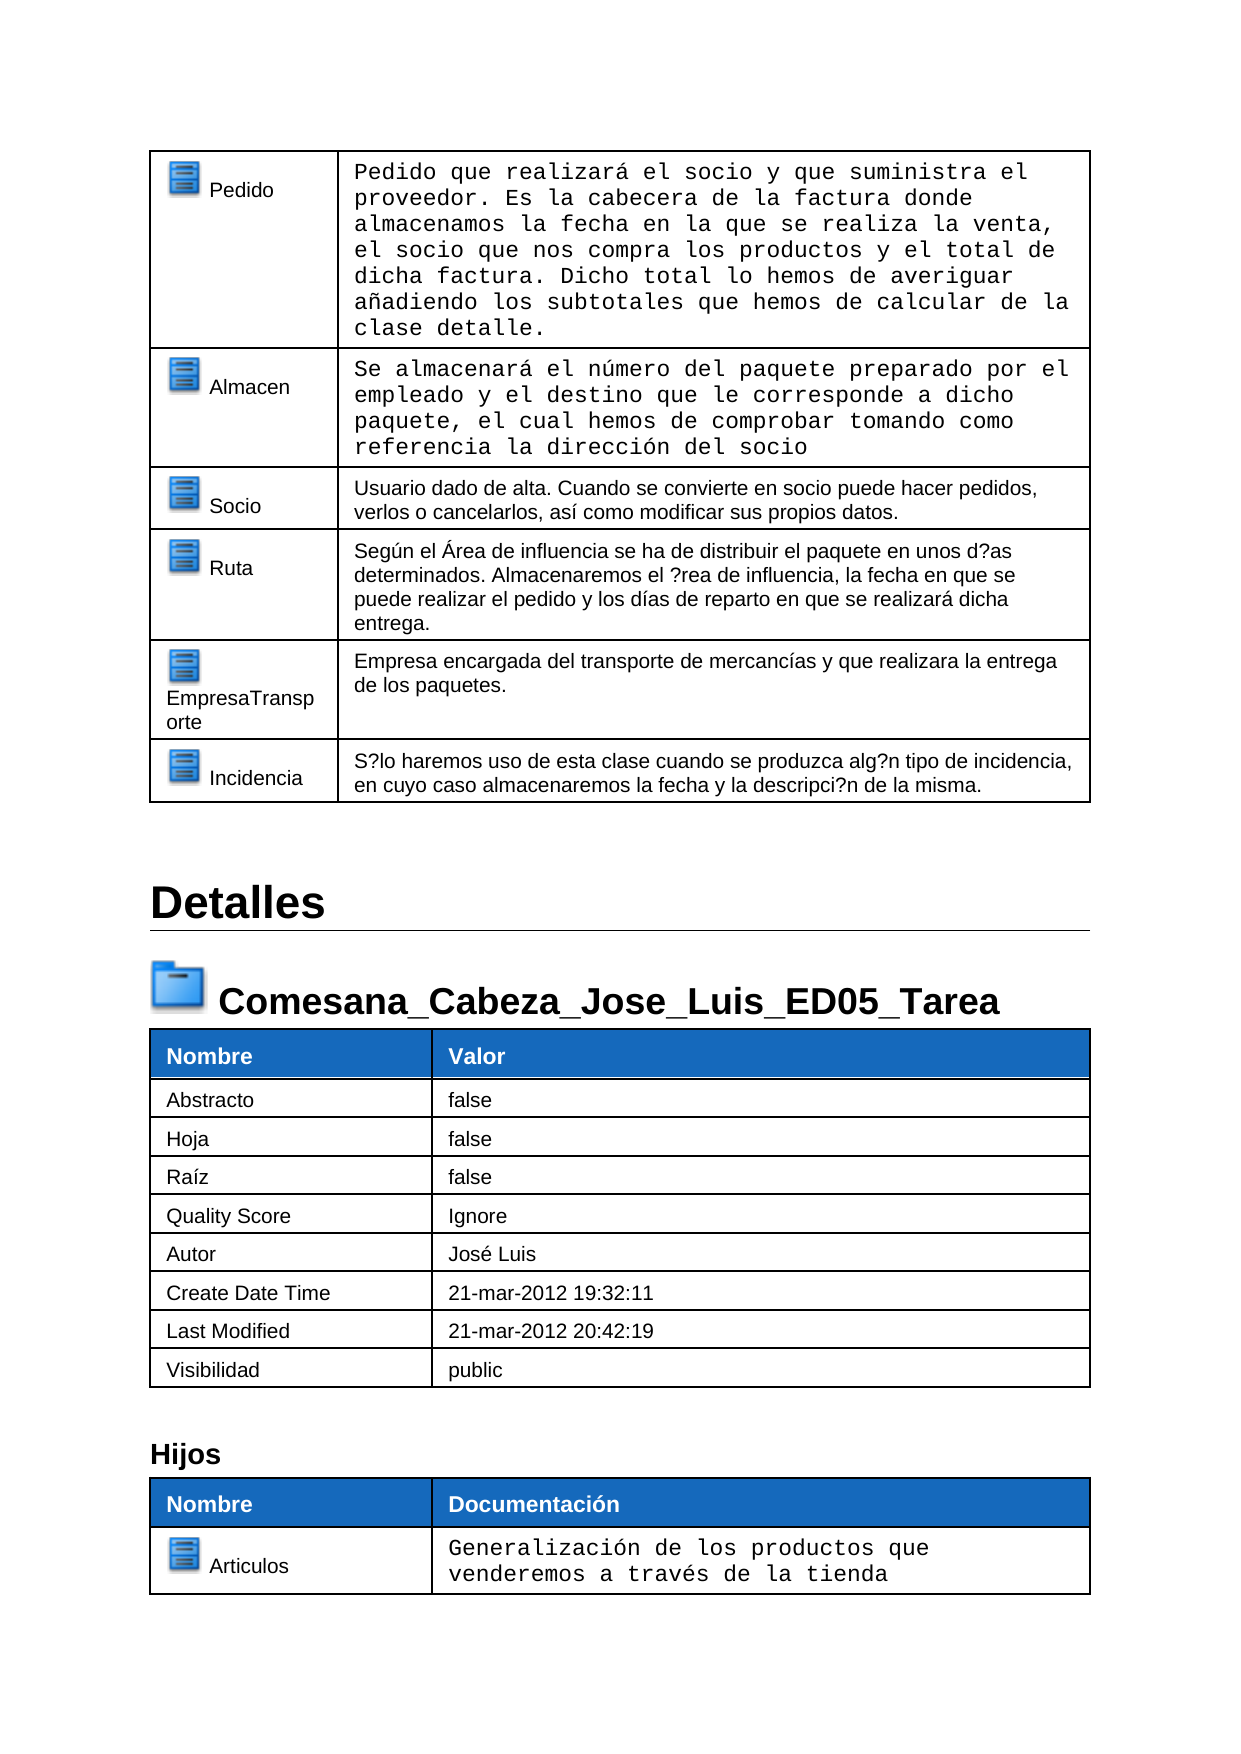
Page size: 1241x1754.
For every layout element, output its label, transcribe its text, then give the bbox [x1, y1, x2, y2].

subtitle Comesana_Cabeza_Jose_Luis_ED05_Tarea [150, 956, 1090, 1022]
picture [166, 538, 204, 576]
picture [150, 956, 208, 1014]
subtitle Detalles [150, 876, 1090, 930]
picture [166, 648, 204, 686]
table_cell Ignore [433, 1195, 1089, 1232]
table_cell Articulos [151, 1528, 431, 1593]
table_cell false [433, 1157, 1089, 1193]
table_cell Generalización de los productos que venderemos a través de la tienda [433, 1528, 1089, 1593]
table_header Nombre [151, 1030, 431, 1077]
picture [166, 1536, 204, 1574]
table_cell Create Date Time [151, 1272, 431, 1309]
table_header Valor [433, 1030, 1089, 1077]
table_cell Visibilidad [151, 1349, 431, 1386]
picture [166, 357, 204, 395]
table_cell false [433, 1080, 1089, 1116]
table_cell Autor [151, 1234, 431, 1270]
subtitle Hijos [150, 1437, 1090, 1470]
table_cell Quality Score [151, 1195, 431, 1232]
table_cell Socio [151, 468, 337, 528]
table_cell 21-mar-2012 20:42:19 [433, 1311, 1089, 1347]
table_cell Usuario dado de alta. Cuando se convierte en socio puede hacer pedidos, verlos o cancelarlos, así como modificar sus propios datos. [339, 468, 1089, 528]
table_cell Almacen [151, 349, 337, 466]
table_cell Pedido que realizará el socio y que suministra el proveedor. Es la cabecera de la factura donde almacenamos la fecha en la que se realiza la venta, el socio que nos compra los productos y el total de dicha factura. Dicho total lo hemos de averiguar añadiendo los subtotales que hemos de calcular de la clase detalle. [339, 152, 1089, 347]
table_cell false [433, 1118, 1089, 1154]
table_header Documentación [433, 1479, 1089, 1526]
table_cell Hoja [151, 1118, 431, 1154]
table_cell Pedido [151, 152, 337, 347]
table_cell Ruta [151, 530, 337, 638]
table_cell José Luis [433, 1234, 1089, 1270]
table_cell Last Modified [151, 1311, 431, 1347]
picture [166, 476, 204, 513]
table_cell Raíz [151, 1157, 431, 1193]
picture [166, 748, 204, 786]
table_cell Abstracto [151, 1080, 431, 1116]
table_header Nombre [151, 1479, 431, 1526]
table_cell 21-mar-2012 19:32:11 [433, 1272, 1089, 1309]
picture [166, 160, 204, 198]
table_cell S?lo haremos uso de esta clase cuando se produzca alg?n tipo de incidencia, en cuyo caso almacenaremos la fecha y la descripci?n de la misma. [339, 740, 1089, 801]
table_cell Según el Área de influencia se ha de distribuir el paquete en unos d?as determinados. Almacenaremos el ?rea de influencia, la fecha en que se puede realizar el pedido y los días de reparto en que se realizará dicha entrega. [339, 530, 1089, 638]
table_cell Empresa encargada del transporte de mercancías y que realizara la entrega de los paquetes. [339, 641, 1089, 738]
table_cell EmpresaTransporte [151, 641, 337, 738]
table_cell Se almacenará el número del paquete preparado por el empleado y el destino que le corresponde a dicho paquete, el cual hemos de comprobar tomando como referencia la dirección del socio [339, 349, 1089, 466]
table_cell public [433, 1349, 1089, 1386]
table_cell Incidencia [151, 740, 337, 801]
